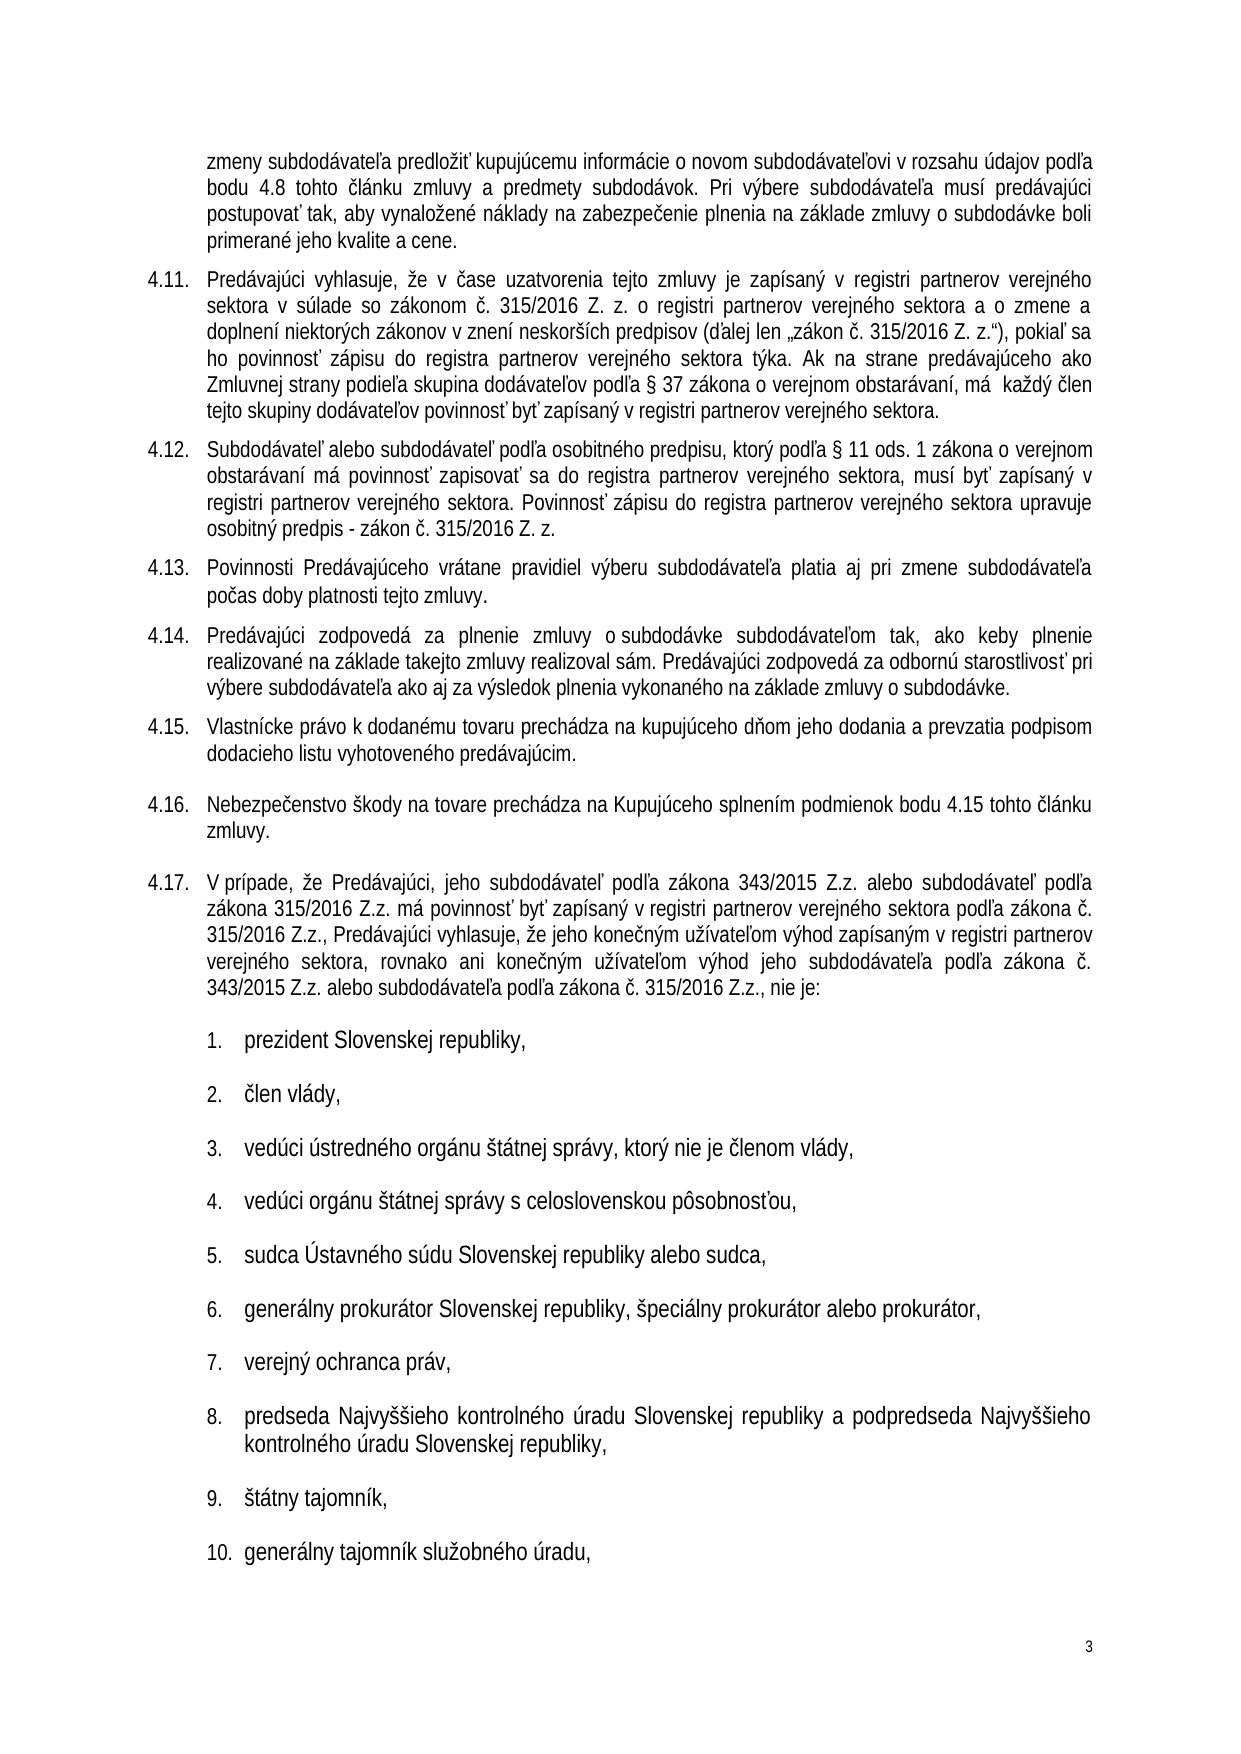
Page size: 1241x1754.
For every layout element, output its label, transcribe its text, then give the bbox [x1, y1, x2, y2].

list generálny tajomník služobného úradu, [207, 1537, 1093, 1565]
list sudca Ústavného súdu Slovenskej republiky alebo sudca, [207, 1240, 1093, 1268]
list Vlastnícke právo k dodanému tovaru prechádza na kupujúceho dňom jeho dodania a prevzatia podpisom dodacieho listu vyhotoveného predávajúcim. [148, 713, 1093, 766]
list Predávajúci zodpovedá za plnenie zmluvy o subdodávke subdodávateľom tak, ako keby plnenie realizované na základe takejto zmluvy realizoval sám. Predávajúci zodpovedá za odbornú starostlivosť pri výbere subdodávateľa ako aj za výsledok plnenia vykonaného na základe zmluvy o subdodávke. [148, 622, 1093, 701]
list Subdodávateľ alebo subdodávateľ podľa osobitného predpisu, ktorý podľa § 11 ods. 1 zákona o verejnom obstarávaní má povinnosť zapisovať sa do registra partnerov verejného sektora, musí byť zapísaný v registri partnerov verejného sektora. Povinnosť zápisu do registra partnerov verejného sektora upravuje osobitný predpis - zákon č. 315/2016 Z. z. [148, 436, 1093, 542]
list predseda Najvyššieho kontrolného úradu Slovenskej republiky a podpredseda Najvyššieho kontrolného úradu Slovenskej republiky, [207, 1401, 1093, 1458]
list vedúci ústredného orgánu štátnej správy, ktorý nie je členom vlády, [207, 1133, 1093, 1161]
list Nebezpečenstvo škody na tovare prechádza na Kupujúceho splnením podmienok bodu 4.15 tohto článku zmluvy. [148, 791, 1093, 843]
list verejný ochranca práv, [207, 1347, 1093, 1376]
list prezident Slovenskej republiky, [207, 1025, 1093, 1054]
list vedúci orgánu štátnej správy s celoslovenskou pôsobnosťou, [207, 1186, 1093, 1215]
list Povinnosti Predávajúceho vrátane pravidiel výberu subdodávateľa platia aj pri zmene subdodávateľa počas doby platnosti tejto zmluvy. [148, 554, 1093, 609]
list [148, 148, 1093, 253]
list člen vlády, [207, 1079, 1093, 1108]
list V prípade, že Predávajúci, jeho subdodávateľ podľa zákona 343/2015 Z.z. alebo subdodávateľ podľa zákona 315/2016 Z.z. má povinnosť byť zapísaný v registri partnerov verejného sektora podľa zákona č. 315/2016 Z.z., Predávajúci vyhlasuje, že jeho konečným užívateľom výhod zapísaným v registri partnerov verejného sektora, rovnako ani konečným užívateľom výhod jeho subdodávateľa podľa zákona č. 343/2015 Z.z. alebo subdodávateľa podľa zákona č. 315/2016 Z.z., nie je: [148, 868, 1093, 1000]
list Predávajúci vyhlasuje, že v čase uzatvorenia tejto zmluvy je zapísaný v registri partnerov verejného sektora v súlade so zákonom č. 315/2016 Z. z. o registri partnerov verejného sektora a o zmene a doplnení niektorých zákonov v znení neskorších predpisov (ďalej len „zákon č. 315/2016 Z. z.“), pokiaľ sa ho povinnosť zápisu do registra partnerov verejného sektora týka. Ak na strane predávajúceho ako Zmluvnej strany podieľa skupina dodávateľov podľa § 37 zákona o verejnom obstarávaní, má každý člen tejto skupiny dodávateľov povinnosť byť zapísaný v registri partnerov verejného sektora. [148, 266, 1093, 424]
list štátny tajomník, [207, 1483, 1093, 1512]
list generálny prokurátor Slovenskej republiky, špeciálny prokurátor alebo prokurátor, [207, 1293, 1093, 1322]
